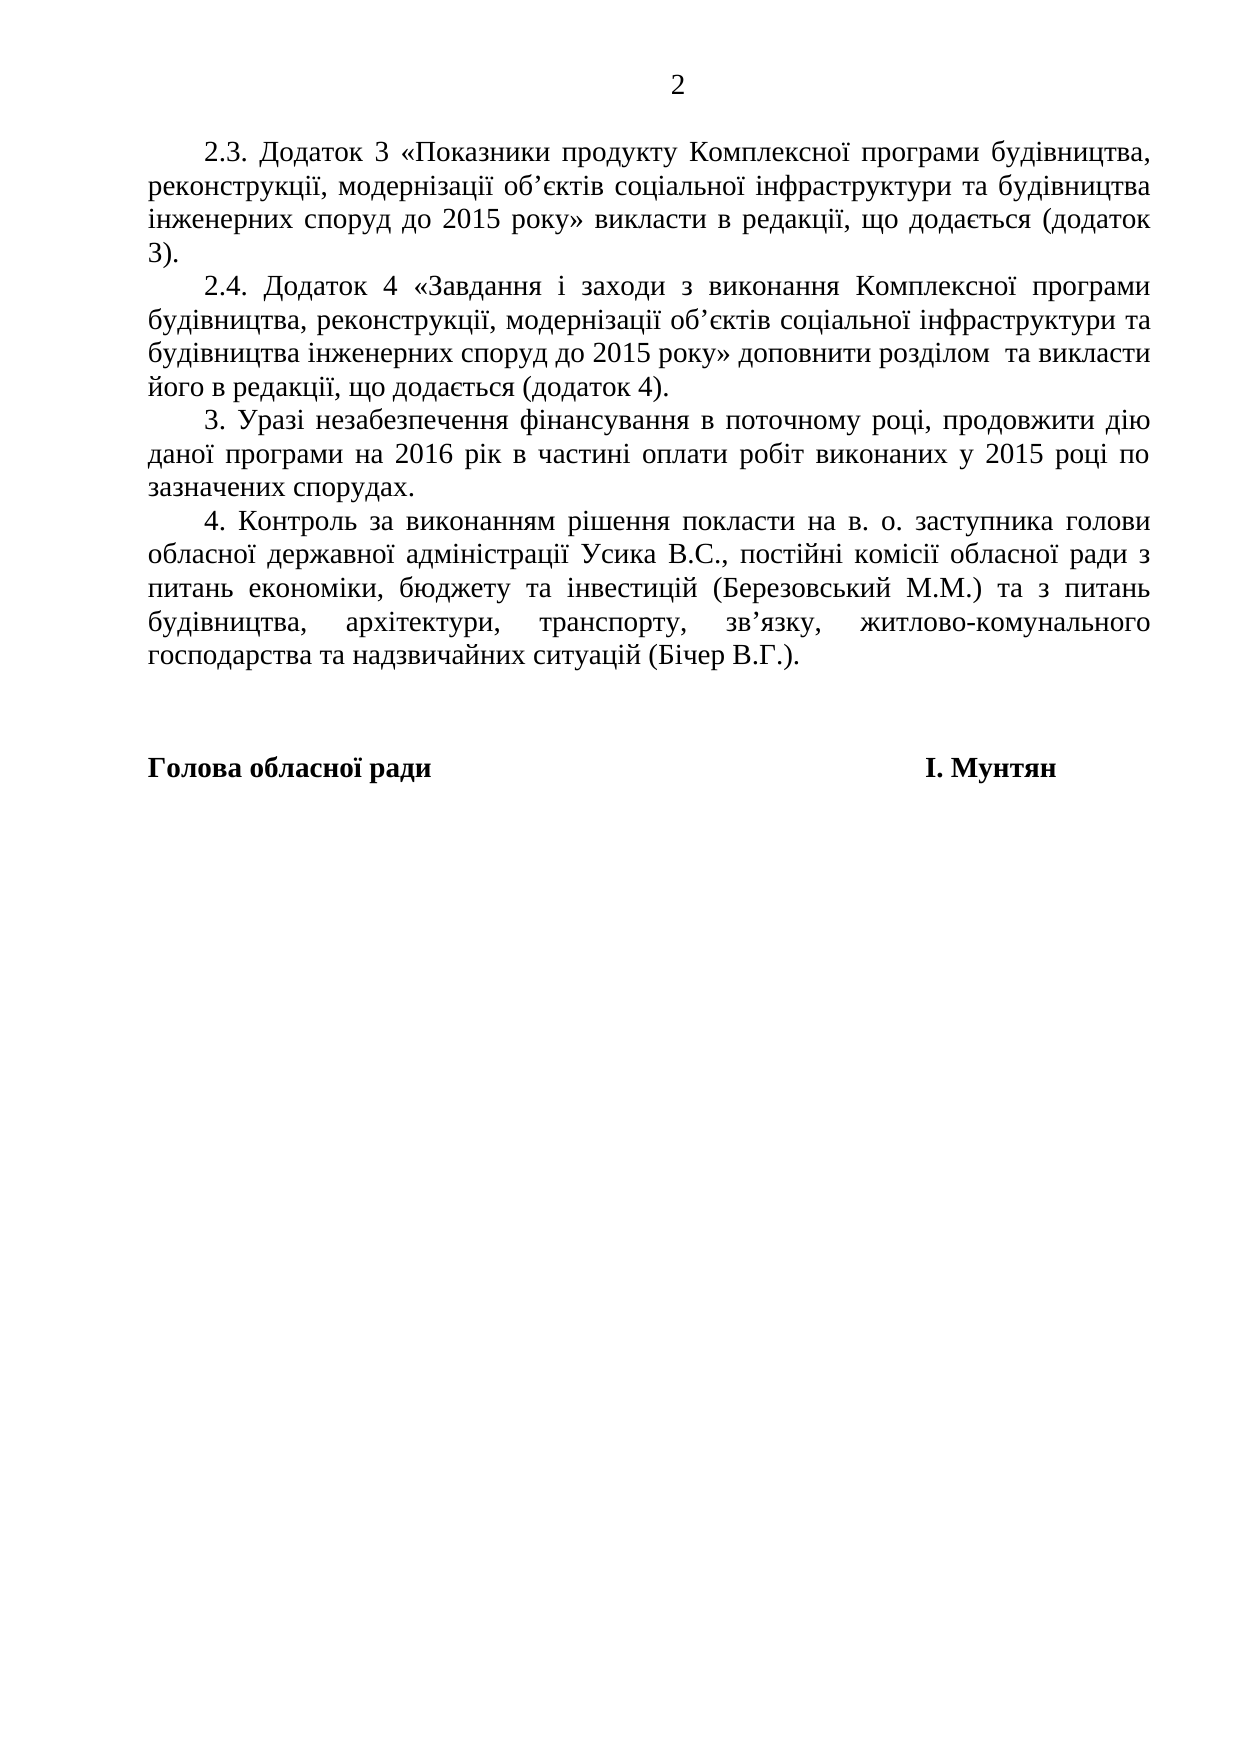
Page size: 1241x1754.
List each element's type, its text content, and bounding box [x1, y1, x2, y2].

text 2.4. Додаток 4 «Завдання і заходи з виконання Комплексної програми будівництва, реконструкції, модернізації об’єктів соціальної інфраструктури та будівництва інженерних споруд до 2015 року» доповнити розділом та викласти його в редакції, що додається (додаток 4). [148, 268, 1152, 402]
text 2 [148, 67, 1152, 101]
text Голова обласної ради І. Мунтян [148, 750, 1152, 784]
text 3. Уразі незабезпечення фінансування в поточному році, продовжити дію даної програми на 2016 рік в частині оплати робіт виконаних у 2015 році по зазначених спорудах. [148, 402, 1152, 503]
text 2.3. Додаток 3 «Показники продукту Комплексної програми будівництва, реконструкції, модернізації об’єктів соціальної інфраструктури та будівництва інженерних споруд до 2015 року» викласти в редакції, що додається (додаток 3). [148, 134, 1152, 268]
text 4. Контроль за виконанням рішення покласти на в. о. заступника голови обласної державної адміністрації Усика В.С., постійні комісії обласної ради з питань економіки, бюджету та інвестицій (Березовський М.М.) та з питань будівництва, архітектури, транспорту, зв’язку, житлово-комунального господарства та надзвичайних ситуацій (Бічер В.Г.). [148, 503, 1152, 671]
